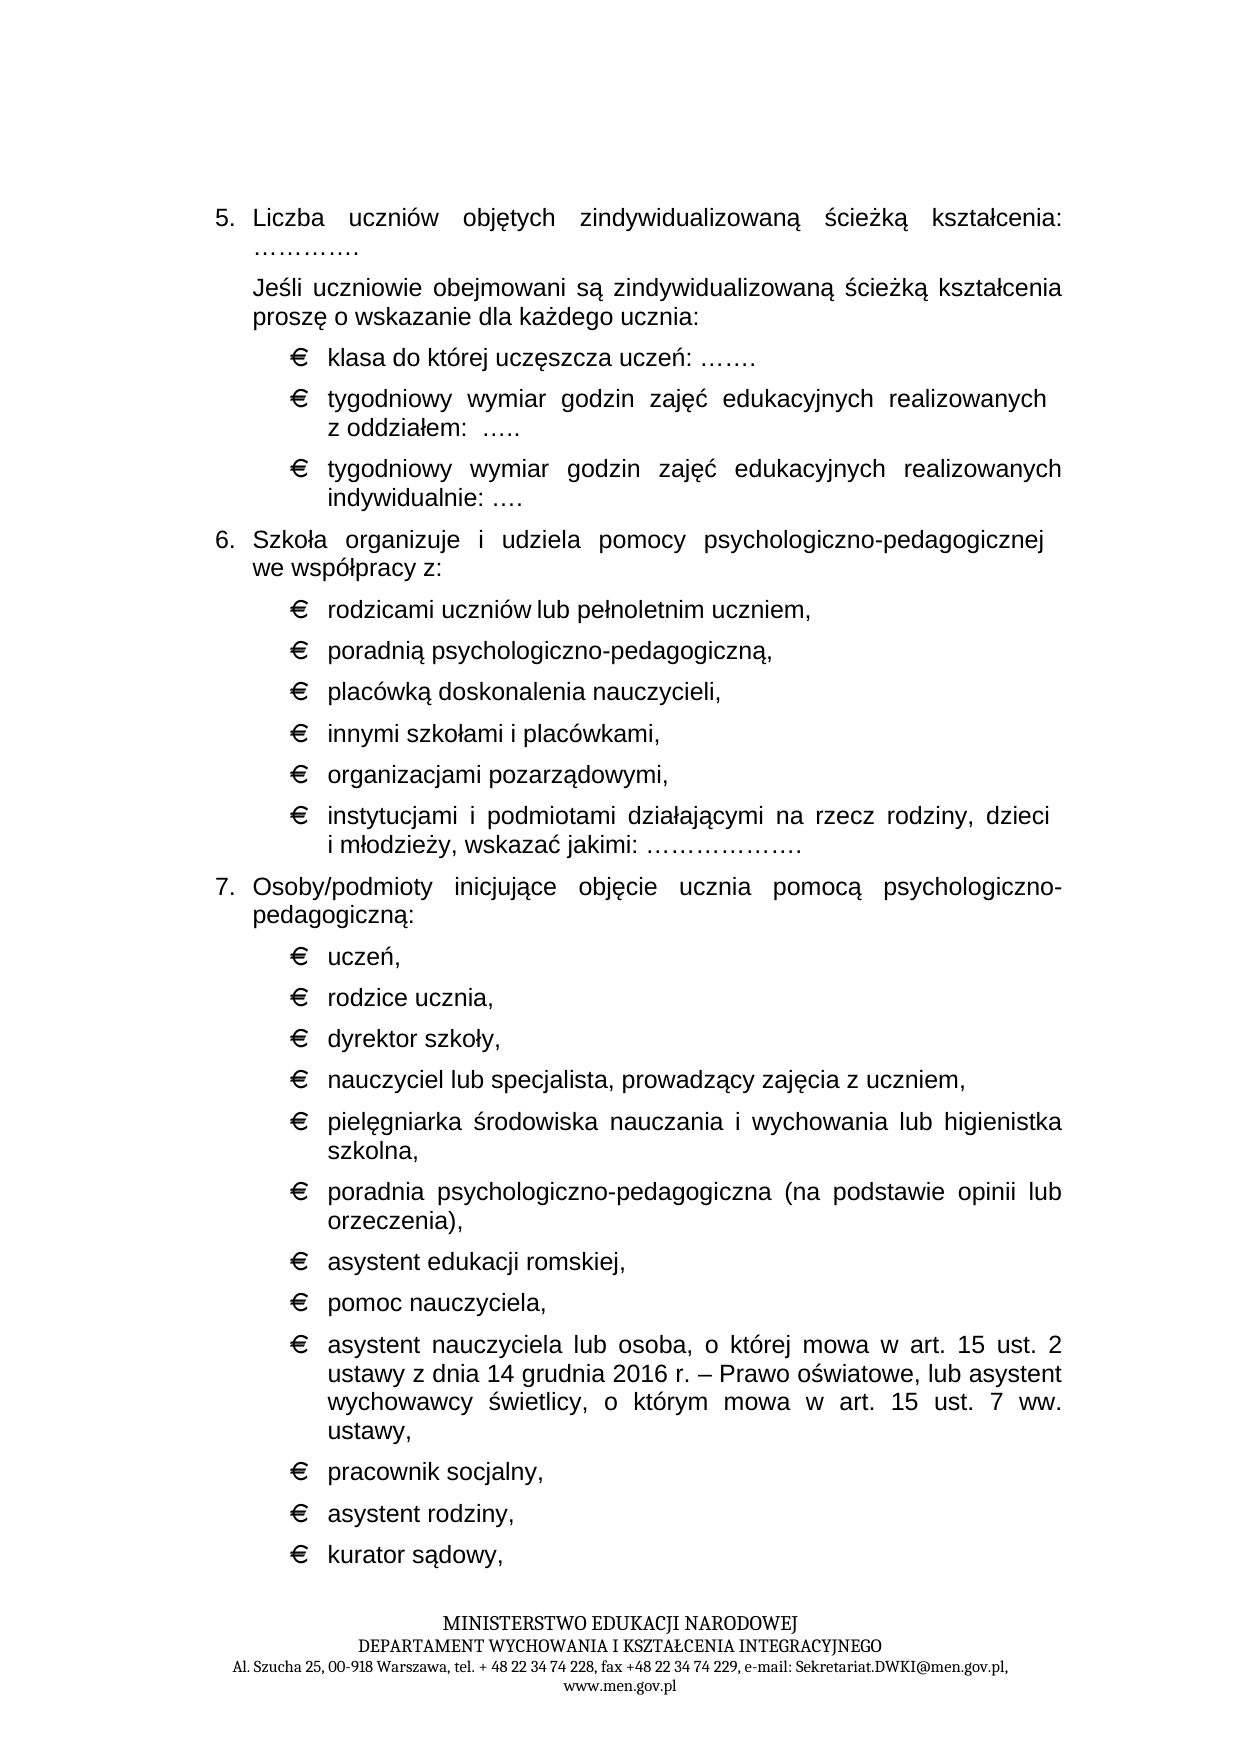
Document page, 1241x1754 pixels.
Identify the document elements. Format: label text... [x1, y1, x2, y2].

list asystent edukacji romskiej, [290, 1247, 1063, 1276]
list poradnią psychologiczno-pedagogiczną, [290, 636, 1063, 665]
list pielęgniarka środowiska nauczania i wychowania lub higienistka szkolna, [290, 1107, 1063, 1164]
list dyrektor szkoły, [290, 1024, 1063, 1053]
list tygodniowy wymiar godzin zajęć edukacyjnych realizowanych indywidualnie: …. [290, 454, 1063, 512]
list Osoby/podmioty inicjujące objęcie ucznia pomocą psychologiczno-pedagogiczną: [215, 871, 1063, 929]
list nauczyciel lub specjalista, prowadzący zajęcia z uczniem, [290, 1066, 1063, 1094]
list organizacjami pozarządowymi, [290, 760, 1063, 789]
list pomoc nauczyciela, [290, 1288, 1063, 1317]
list asystent nauczyciela lub osoba, o której mowa w art. 15 ust. 2 ustawy z dnia 14 grudnia 2016 r. – Prawo oświatowe, lub asystent wychowawcy świetlicy, o którym mowa w art. 15 ust. 7 ww. ustawy, [290, 1330, 1063, 1445]
list Jeśli uczniowie obejmowani są zindywidualizowaną ścieżką kształcenia proszę o wskazanie dla każdego ucznia: [252, 273, 1063, 331]
list Szkoła organizuje i udziela pomocy psychologiczno-pedagogicznej we współpracy z: [215, 524, 1063, 582]
list Liczba uczniów objętych zindywidualizowaną ścieżką kształcenia: …………. [215, 203, 1063, 261]
list kurator sądowy, [290, 1540, 1063, 1569]
list asystent rodziny, [290, 1499, 1063, 1528]
list innymi szkołami i placówkami, [290, 719, 1063, 747]
list instytucjami i podmiotami działającymi na rzecz rodziny, dzieci i młodzieży, wskazać jakimi: ………………. [290, 801, 1063, 859]
list pracownik socjalny, [290, 1457, 1063, 1486]
list placówką doskonalenia nauczycieli, [290, 677, 1063, 706]
list poradnia psychologiczno-pedagogiczna (na podstawie opinii lub orzeczenia), [290, 1177, 1063, 1234]
list rodzicami uczniów lub pełnoletnim uczniem, [290, 594, 1063, 623]
list uczeń, [290, 941, 1063, 970]
list klasa do której uczęszcza uczeń: ……. [290, 343, 1063, 372]
list tygodniowy wymiar godzin zajęć edukacyjnych realizowanych z oddziałem: ….. [290, 384, 1063, 442]
list rodzice ucznia, [290, 983, 1063, 1012]
